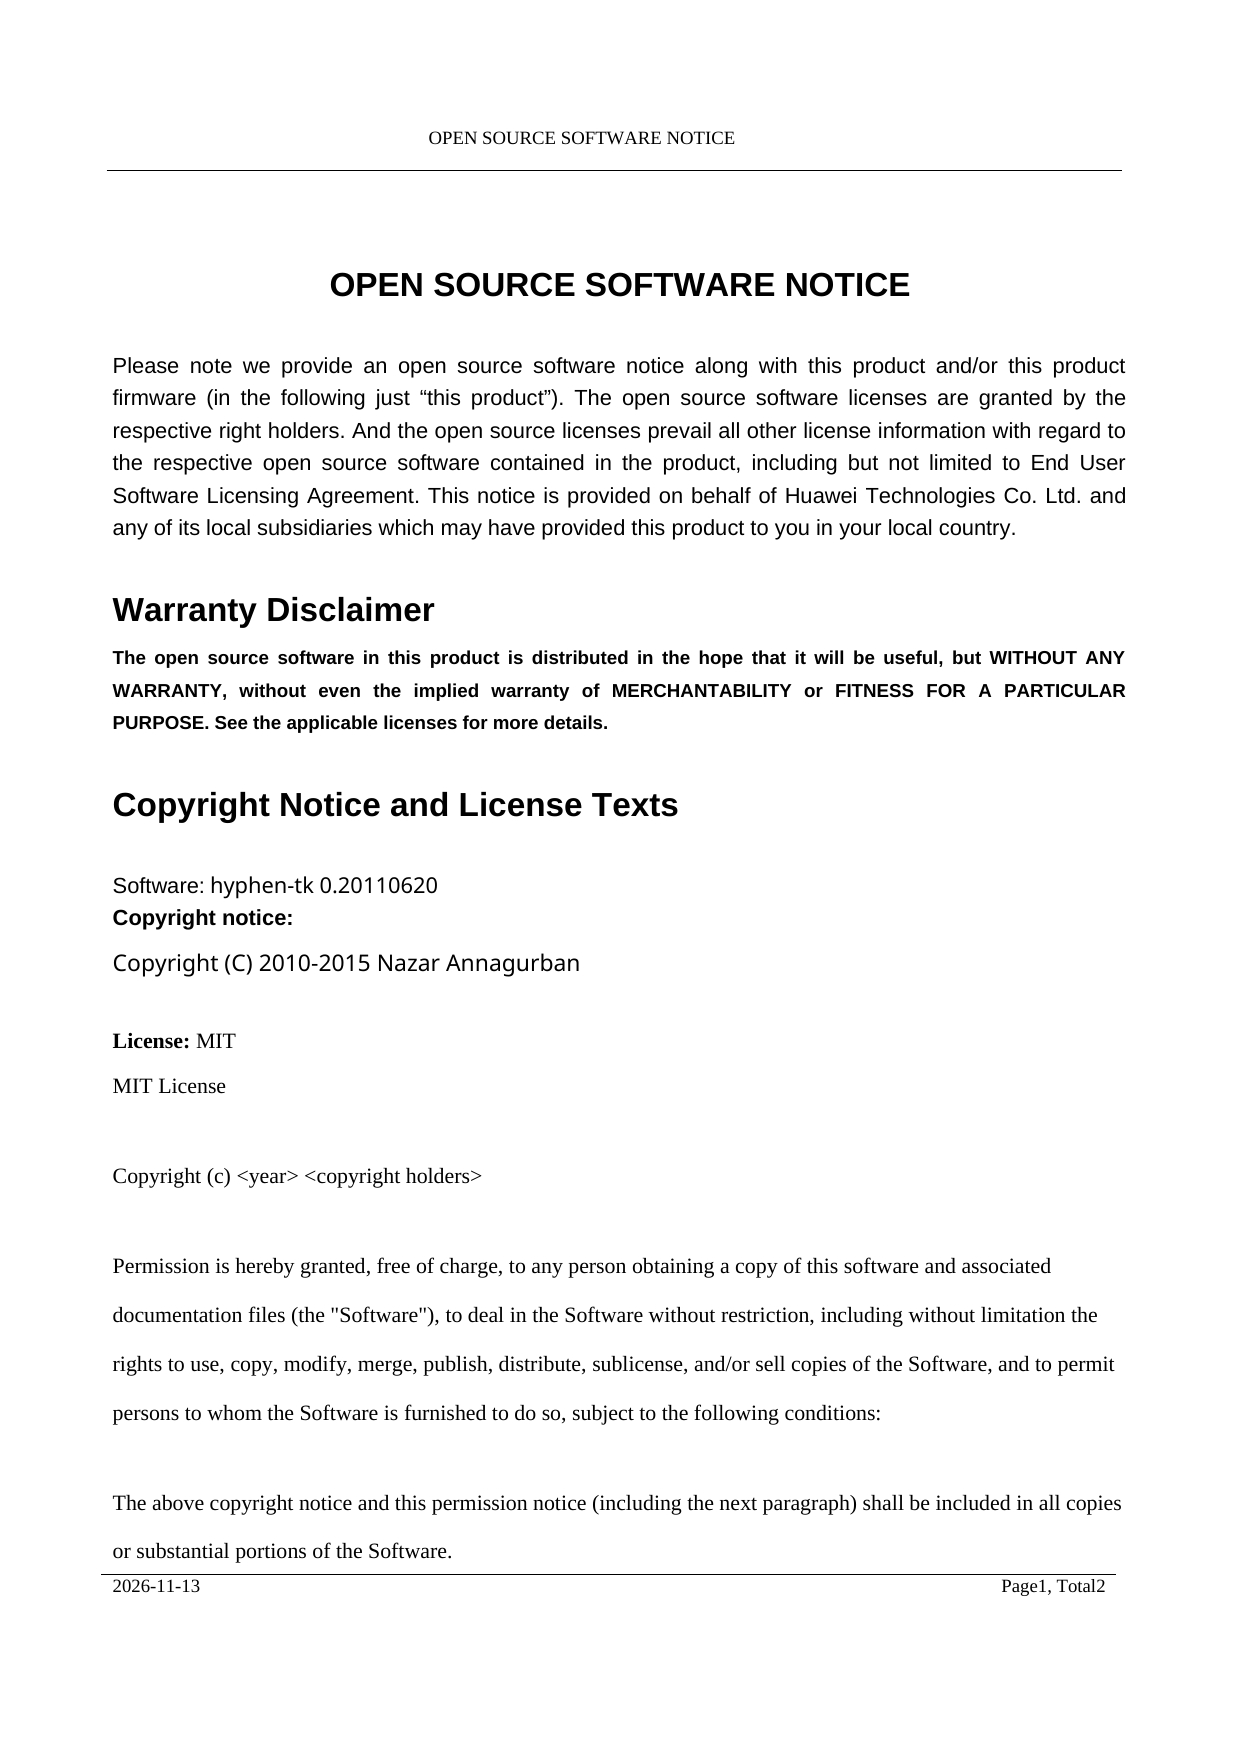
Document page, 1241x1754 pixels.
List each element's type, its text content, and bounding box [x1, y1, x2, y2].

text Copyright (c) <year> <copyright holders> [112, 1159, 1128, 1192]
text The above copyright notice and this permission notice (including the next paragraph) shall be included in all copies or substantial portions of the Software. [112, 1486, 1128, 1567]
text License: MIT [112, 1024, 1128, 1057]
text Warranty Disclaimer [112, 576, 1128, 641]
text Copyright notice: [112, 901, 1128, 934]
text Copyright (C) 2010-2015 Nazar Annagurban [112, 947, 1128, 979]
text Software: hyphen-tk 0.20110620 [112, 869, 1128, 901]
text The open source software in this product is distributed in the hope that it will be useful, but WITHOUT ANY WARRANTY, without even the implied warranty of MERCHANTABILITY or FITNESS FOR A PARTICULAR PURPOSE. See the applicable licenses for more details. [112, 641, 1128, 739]
text MIT License [112, 1069, 1128, 1102]
text Copyright Notice and License Texts [112, 771, 1128, 836]
text Please note we provide an open source software notice along with this product and/or this product firmware (in the following just “this product”). The open source software licenses are granted by the respective right holders. And the open source licenses prevail all other license information with regard to the respective open source software contained in the product, including but not limited to End User Software Licensing Agreement. This notice is provided on behalf of Huawei Technologies Co. Ltd. and any of its local subsidiaries which may have provided this product to you in your local country. [112, 349, 1128, 544]
text OPEN SOURCE SOFTWARE NOTICE [112, 251, 1128, 316]
text Permission is hereby granted, free of charge, to any person obtaining a copy of this software and associated documentation files (the "Software"), to deal in the Software without restriction, including without limitation the rights to use, copy, modify, merge, publish, distribute, sublicense, and/or sell copies of the Software, and to permit persons to whom the Software is furnished to do so, subject to the following conditions: [112, 1250, 1128, 1428]
